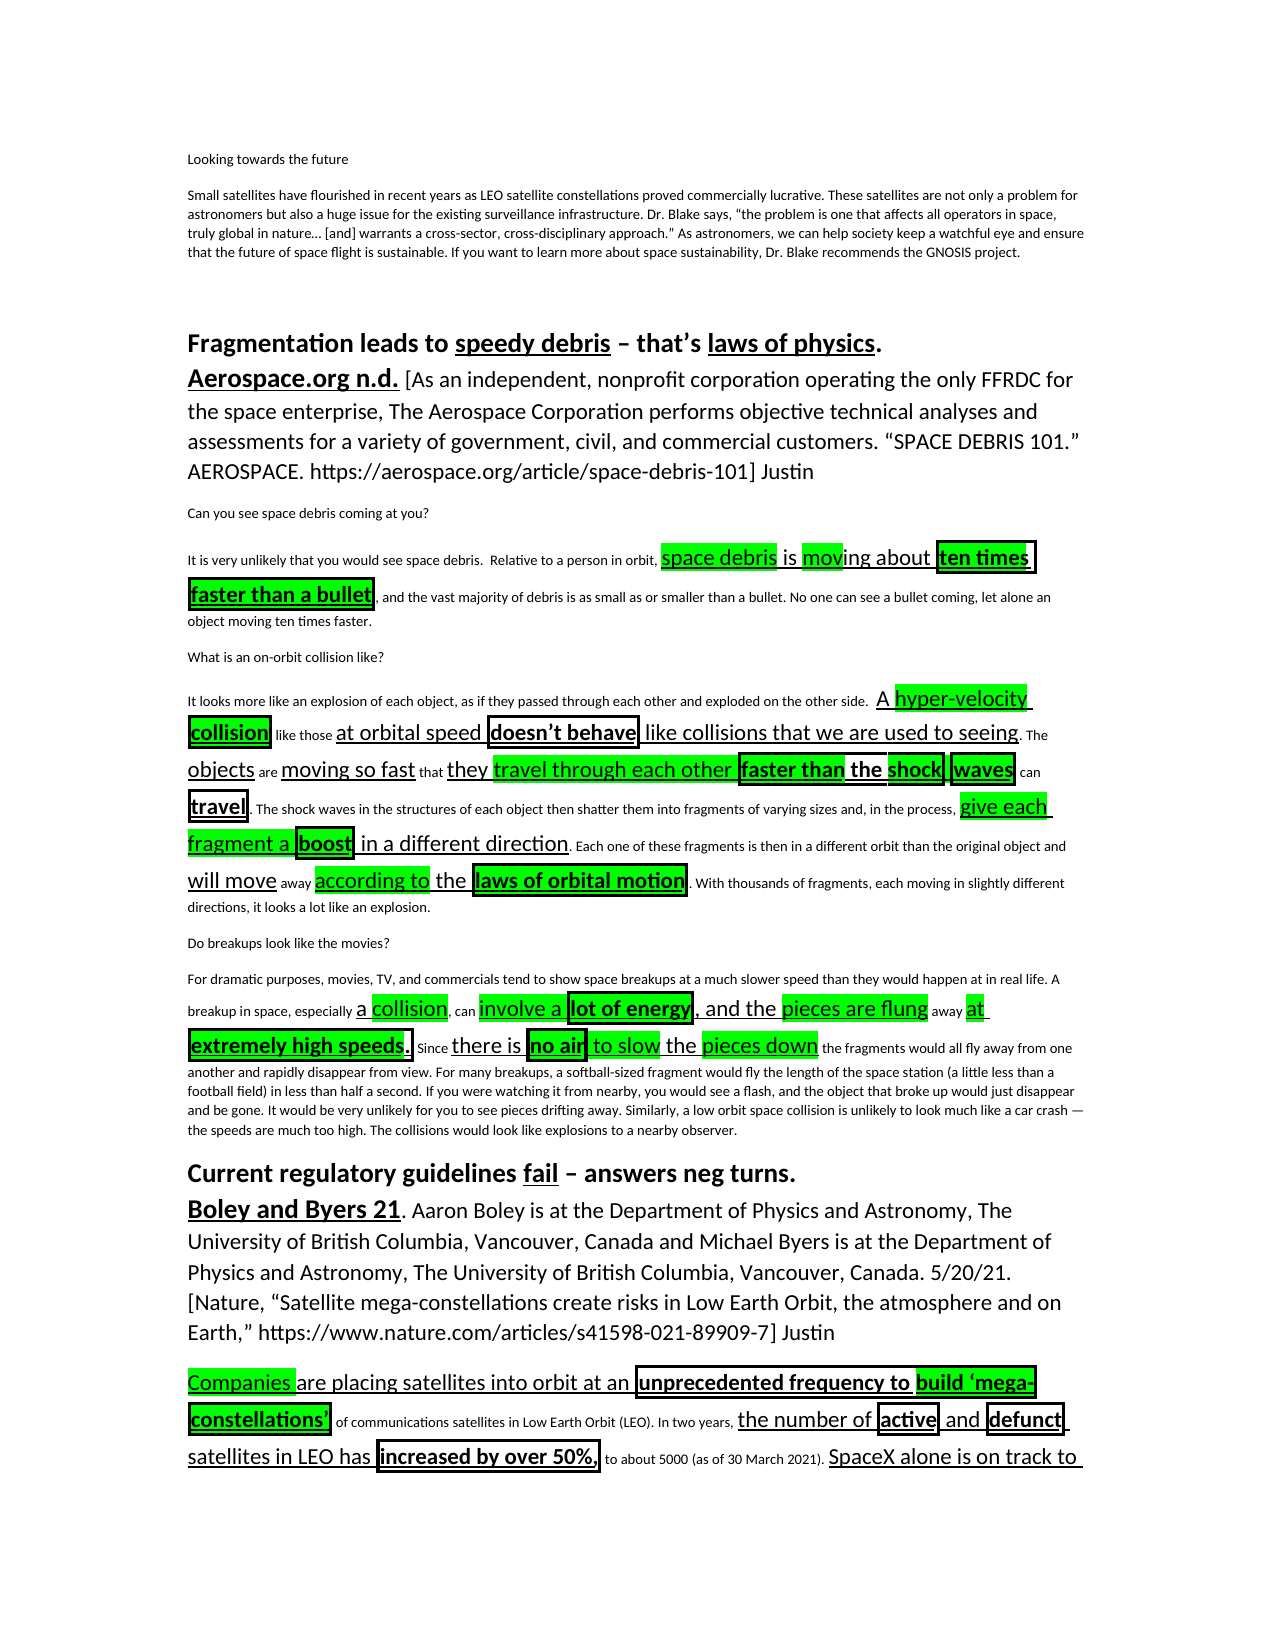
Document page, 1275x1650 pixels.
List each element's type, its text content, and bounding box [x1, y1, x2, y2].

text Boley and Byers 21. Aaron Boley is at the Department of Physics and Astronomy, The University of British Columbia, Vancouver, Canada and Michael Byers is at the Department of Physics and Astronomy, The University of British Columbia, Vancouver, Canada. 5/20/21. [Nature, “Satellite mega-constellations create risks in Low Earth Orbit, the atmosphere and on Earth,” https://www.nature.com/articles/s41598-021-89909-7] Justin [187, 1192, 1087, 1346]
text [187, 1365, 1087, 1473]
text Can you see space debris coming at you? [187, 504, 1087, 522]
subtitle Current regulatory guidelines fail – answers neg turns. [187, 1157, 1087, 1190]
text It looks more like an explosion of each object, as if they passed through each other and exploded on the other side. A hyper-velocity collision like those at orbital speed doesn’t behave like collisions that we are used to seeing. The objects are moving so fast that they travel through each other faster than the shock waves can travel. The shock waves in the structures of each object then shatter them into fragments of varying sizes and, in the process, give each fragment a boost in a different direction. Each one of these fragments is then in a different orbit than the original object and will move away according to the laws of orbital motion. With thousands of fragments, each moving in slightly different directions, it looks a lot like an explosion. [187, 684, 1087, 916]
text For dramatic purposes, movies, TV, and commercials tend to show space breakups at a much slower speed than they would happen at in real life. A breakup in space, especially a collision, can involve a lot of energy, and the pieces are flung away at extremely high speeds. Since there is no air to slow the pieces down the fragments would all fly away from one another and rapidly disappear from view. For many breakups, a softball-sized fragment would fly the length of the space station (a little less than a football field) in less than half a second. If you were watching it from nearby, you would see a flash, and the object that broke up would just disappear and be gone. It would be very unlikely for you to see pieces drifting away. Similarly, a low orbit space collision is unlikely to look much like a car crash — the speeds are much too high. The collisions would look like explosions to a nearby observer. [187, 970, 1087, 1139]
subtitle Fragmentation leads to speedy debris – that’s laws of physics. [187, 326, 1087, 359]
text Do breakups look like the movies? [187, 934, 1087, 952]
text What is an on-orbit collision like? [187, 648, 1087, 666]
text Aerospace.org n.d. [As an independent, nonprofit corporation operating the only FFRDC for the space enterprise, The Aerospace Corporation performs objective technical analyses and assessments for a variety of government, civil, and commercial customers. “SPACE DEBRIS 101.” AEROSPACE. https://aerospace.org/article/space-debris-101] Justin [187, 362, 1087, 485]
text Looking towards the future [187, 150, 1087, 168]
text It is very unlikely that you would see space debris. Relative to a person in orbit, space debris is moving about ten times faster than a bullet, and the vast majority of debris is as small as or smaller than a bullet. No one can see a bullet coming, let alone an object moving ten times faster. [187, 540, 1087, 630]
text Small satellites have flourished in recent years as LEO satellite constellations proved commercially lucrative. These satellites are not only a problem for astronomers but also a huge issue for the existing surveillance infrastructure. Dr. Blake says, “the problem is one that affects all operators in space, truly global in nature… [and] warrants a cross-sector, cross-disciplinary approach.” As astronomers, we can help society keep a watchful eye and ensure that the future of space flight is sustainable. If you want to learn more about space sustainability, Dr. Blake recommends the GNOSIS project. [187, 186, 1087, 261]
